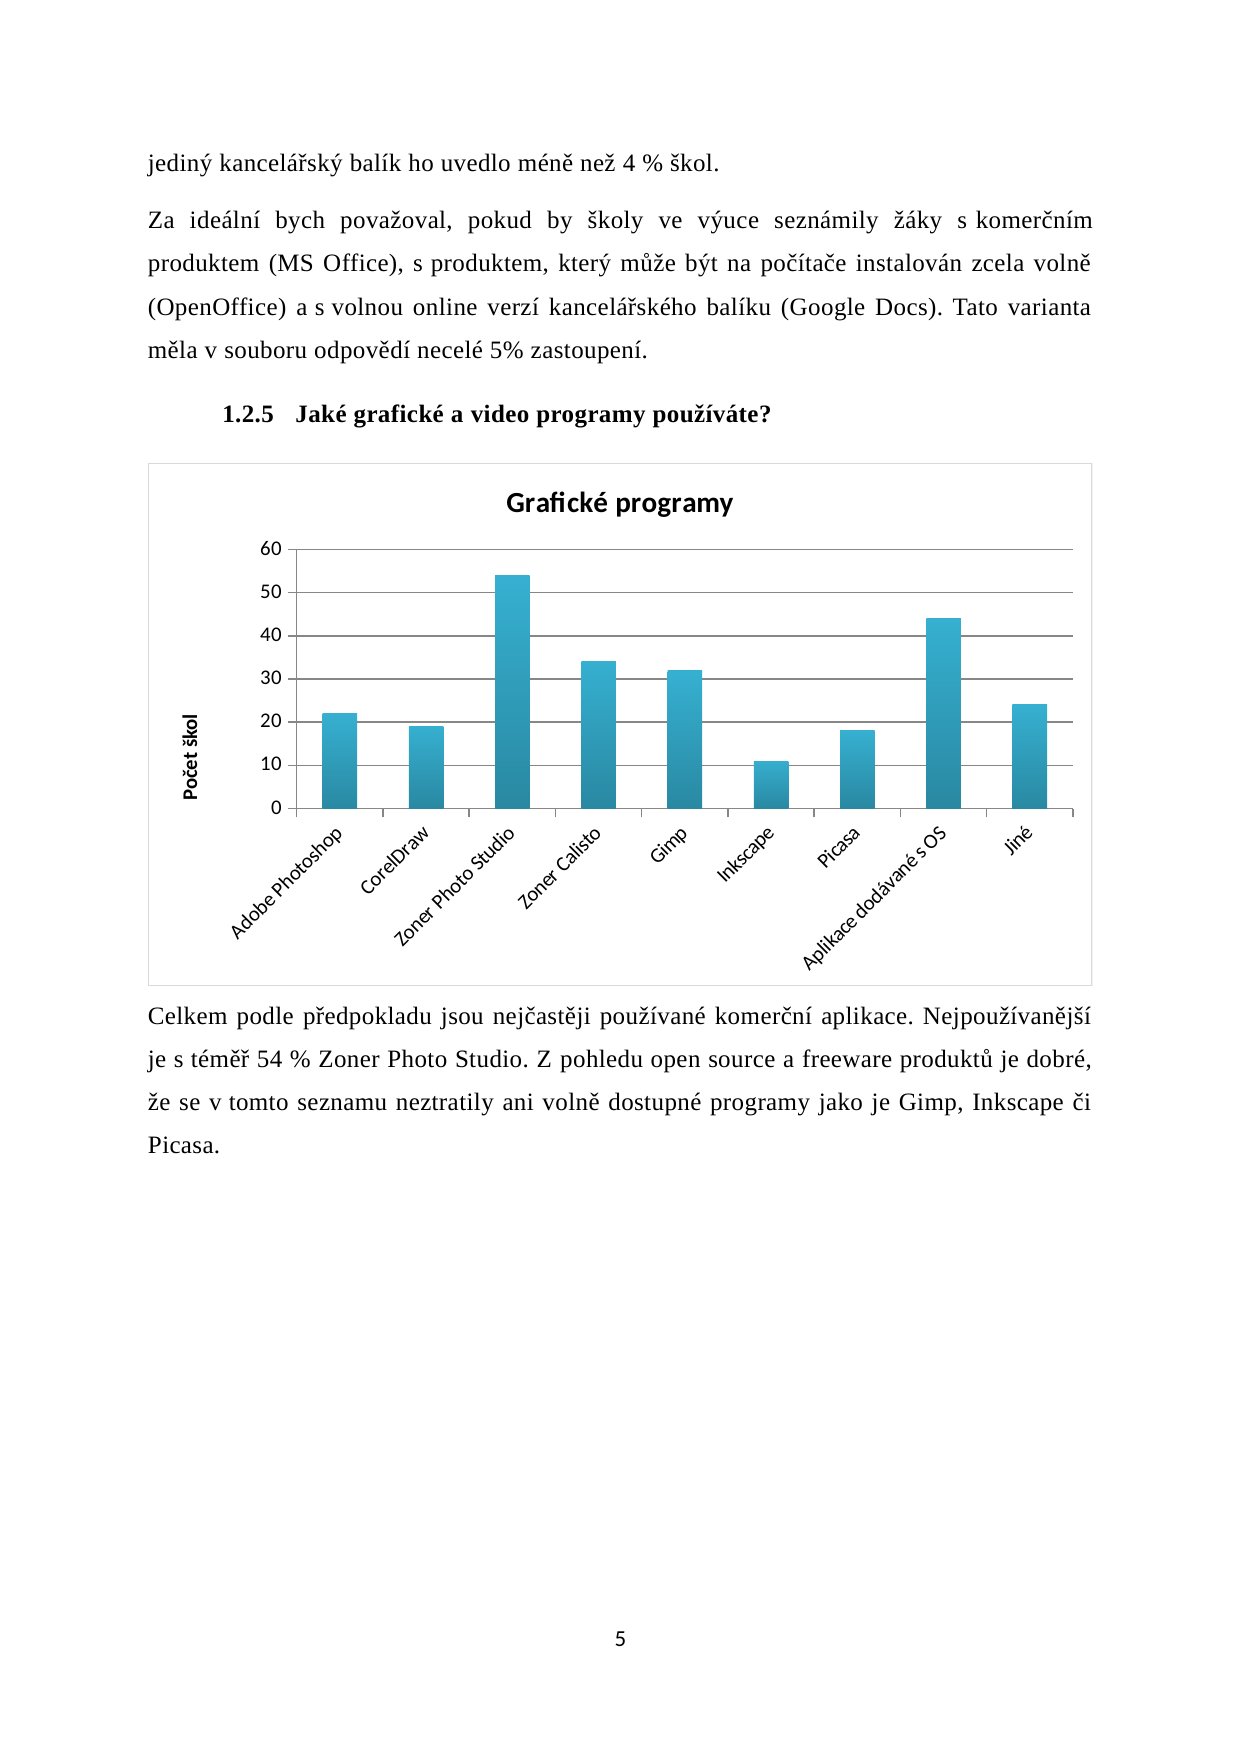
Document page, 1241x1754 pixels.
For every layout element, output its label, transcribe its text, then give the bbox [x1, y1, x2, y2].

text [148, 148, 1093, 176]
text Jaké grafické a video programy používáte? [222, 399, 1093, 427]
text Za ideální bych považoval, pokud by školy ve výuce seznámily žáky s komerčním produktem (MS Office), s produktem, který může být na počítače instalován zcela volně (OpenOffice) a s volnou online verzí kancelářského balíku (Google Docs). Tato varianta měla v souboru odpovědí necelé 5% zastoupení. [148, 205, 1093, 363]
text Celkem podle předpokladu jsou nejčastěji používané komerční aplikace. Nejpoužívanější je s téměř 54 % Zoner Photo Studio. Z pohledu open source a freeware produktů je dobré, že se v tomto seznamu neztratily ani volně dostupné programy jako je Gimp, Inkscape či Picasa. [148, 1001, 1093, 1159]
